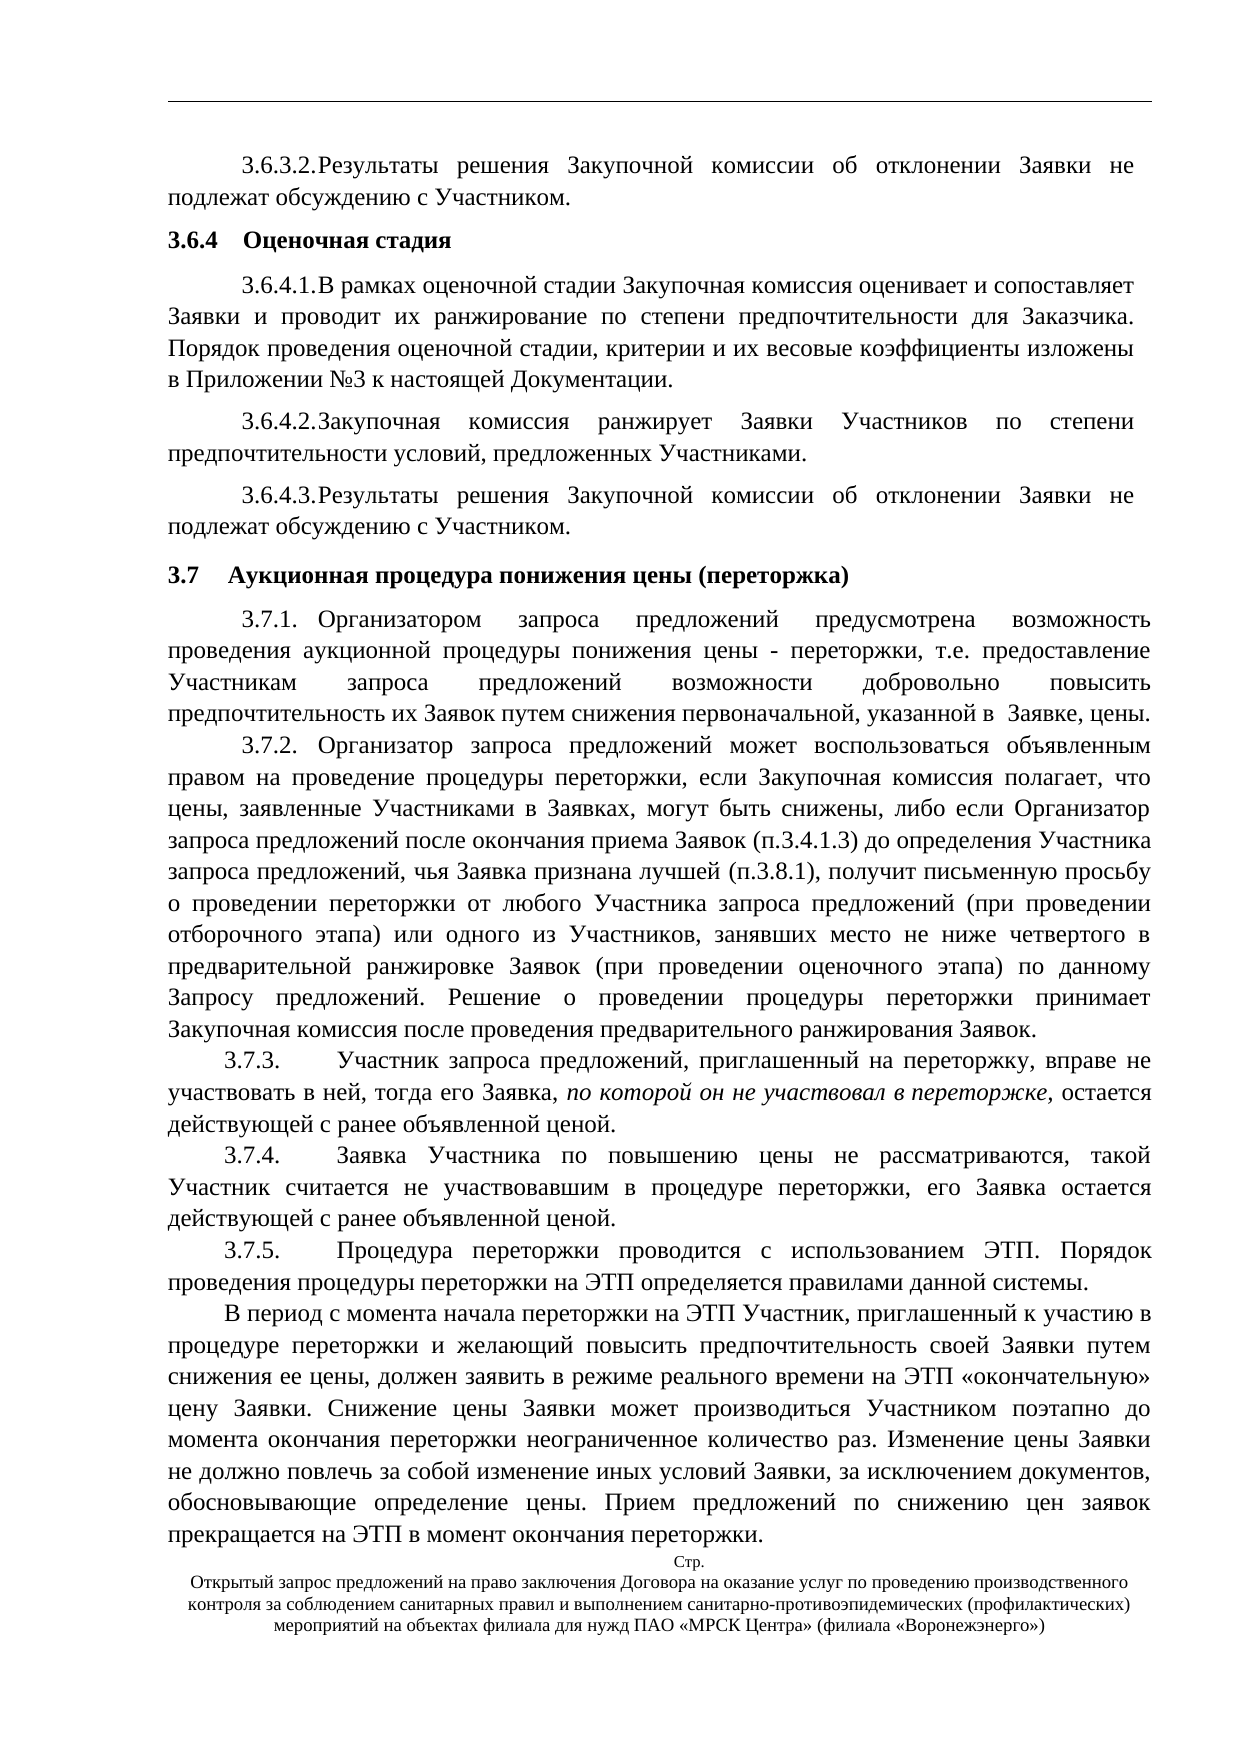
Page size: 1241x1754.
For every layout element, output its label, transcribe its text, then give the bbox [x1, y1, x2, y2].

list Результаты решения Закупочной комиссии об отклонении Заявки не подлежат обсуждению с Участником. [168, 150, 1135, 210]
text В период с момента начала переторжки на ЭТП Участник, приглашенный к участию в процедуре переторжки и желающий повысить предпочтительность своей Заявки путем снижения ее цены, должен заявить в режиме реального времени на ЭТП «окончательную» цену Заявки. Снижение цены Заявки может производиться Участником поэтапно до момента окончания переторжки неограниченное количество раз. Изменение цены Заявки не должно повлечь за собой изменение иных условий Заявки, за исключением документов, обосновывающие определение цены. Прием предложений по снижению цен заявок прекращается на ЭТП в момент окончания переторжки. [168, 1298, 1152, 1548]
list Закупочная комиссия ранжирует Заявки Участников по степени предпочтительности условий, предложенных Участниками. [168, 406, 1135, 467]
list Организатором запроса предложений предусмотрена возможность проведения аукционной процедуры понижения цены - переторжки, т.е. предоставление Участникам запроса предложений возможности добровольно повысить предпочтительность их Заявок путем снижения первоначальной, указанной в Заявке, цены. [168, 604, 1152, 727]
list В рамках оценочной стадии Закупочная комиссия оценивает и сопоставляет Заявки и проводит их ранжирование по степени предпочтительности для Заказчика. Порядок проведения оценочной стадии, критерии и их весовые коэффициенты изложены в Приложении №3 к настоящей Документации. [168, 270, 1135, 393]
list Участник запроса предложений, приглашенный на переторжку, вправе не участвовать в ней, тогда его Заявка, по которой он не участвовал в переторжке, остается действующей с ранее объявленной ценой. [168, 1046, 1152, 1137]
subtitle Оценочная стадия [168, 226, 1152, 254]
list Заявка Участника по повышению цены не рассматриваются, такой Участник считается не участвовавшим в процедуре переторжки, его Заявка остается действующей с ранее объявленной ценой. [168, 1140, 1152, 1232]
list Процедура переторжки проводится с использованием ЭТП. Порядок проведения процедуры переторжки на ЭТП определяется правилами данной системы. [168, 1235, 1152, 1295]
list Организатор запроса предложений может воспользоваться объявленным правом на проведение процедуры переторжки, если Закупочная комиссия полагает, что цены, заявленные Участниками в Заявках, могут быть снижены, либо если Организатор запроса предложений после окончания приема Заявок (п.3.4.1.3) до определения Участника запроса предложений, чья Заявка признана лучшей (п.3.8.1), получит письменную просьбу о проведении переторжки от любого Участника запроса предложений (при проведении отборочного этапа) или одного из Участников, занявших место не ниже четвертого в предварительной ранжировке Заявок (при проведении оценочного этапа) по данному Запросу предложений. Решение о проведении процедуры переторжки принимает Закупочная комиссия после проведения предварительного ранжирования Заявок. [168, 730, 1152, 1043]
subtitle Аукционная процедура понижения цены (переторжка) [168, 560, 1152, 588]
list Результаты решения Закупочной комиссии об отклонении Заявки не подлежат обсуждению с Участником. [168, 480, 1135, 540]
